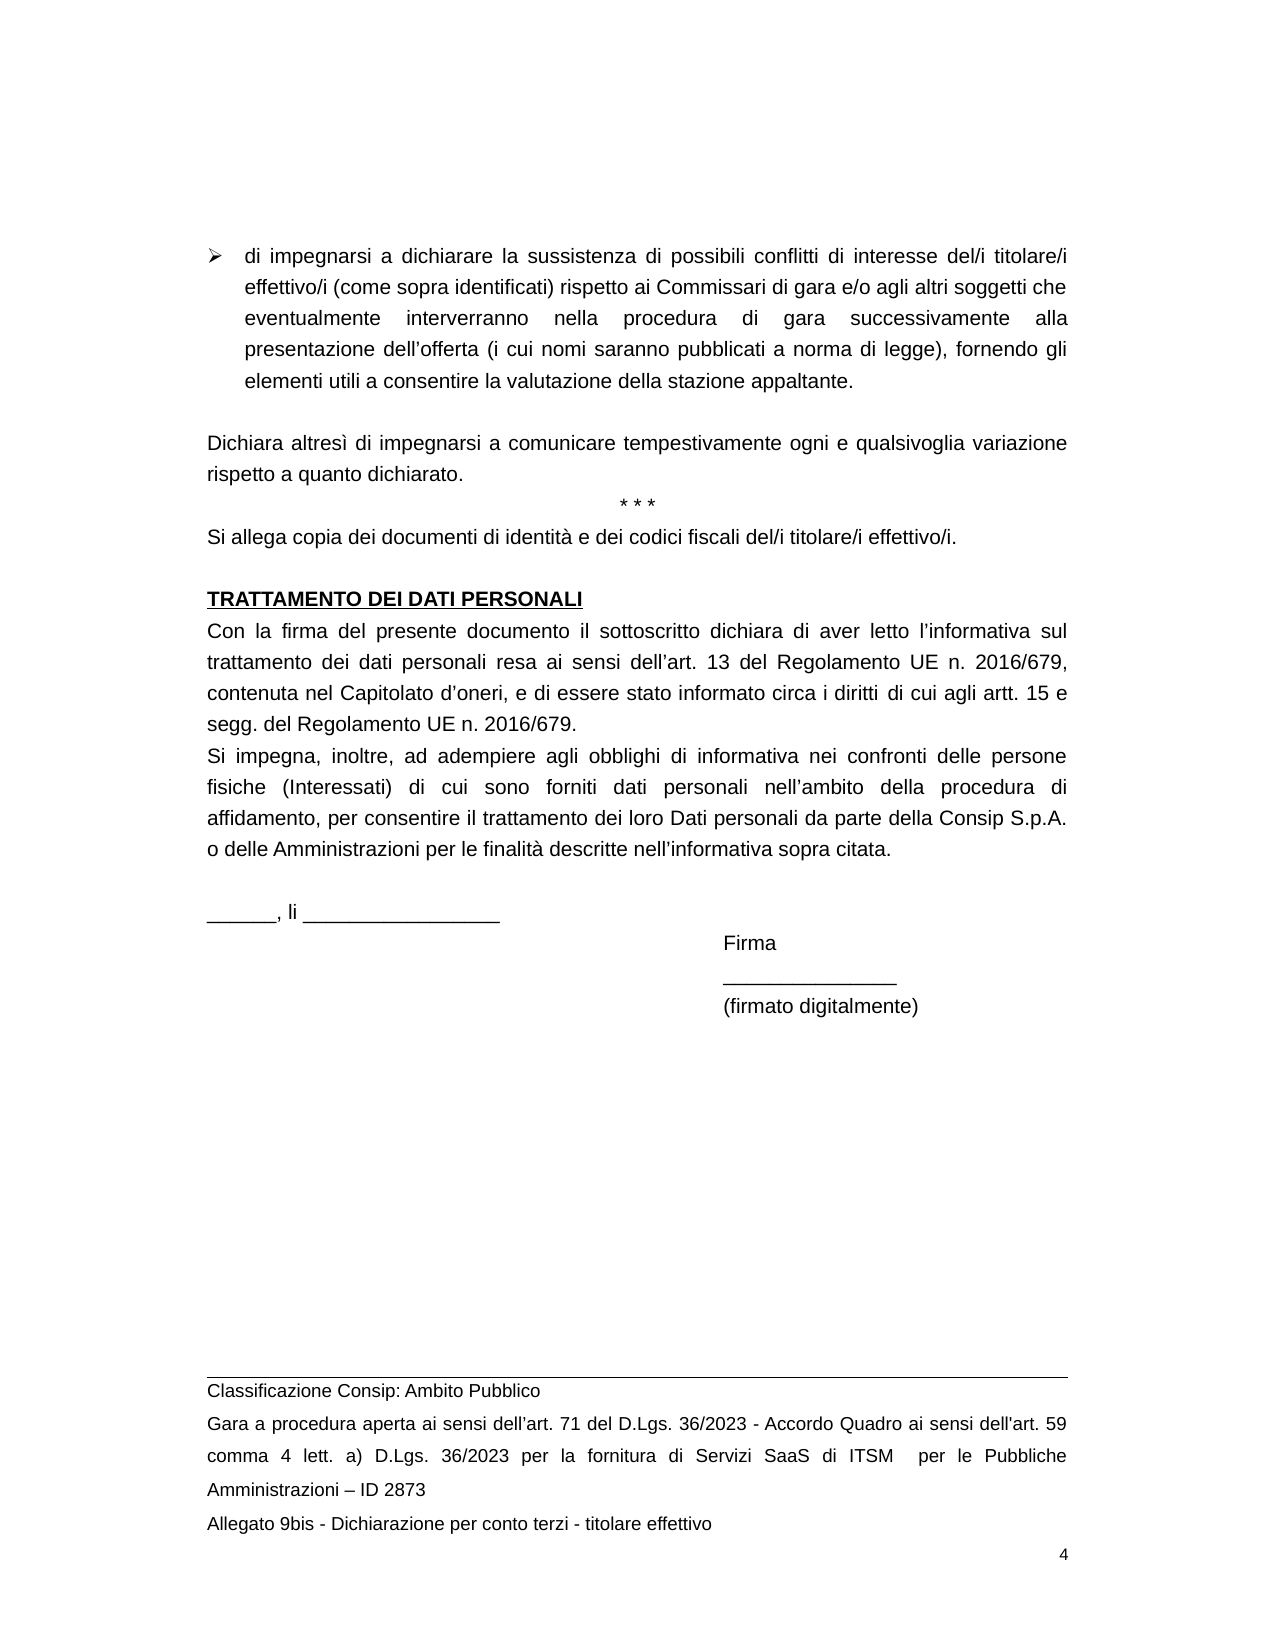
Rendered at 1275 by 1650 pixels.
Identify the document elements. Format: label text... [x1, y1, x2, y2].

text _______________ [207, 957, 1068, 988]
text Dichiara altresì di impegnarsi a comunicare tempestivamente ogni e qualsivoglia variazione rispetto a quanto dichiarato. [207, 426, 1068, 488]
text Si impegna, inoltre, ad adempiere agli obblighi di informativa nei confronti delle persone fisiche (Interessati) di cui sono forniti dati personali nell’ambito della procedura di affidamento, per consentire il trattamento dei loro Dati personali da parte della Consip S.p.A. o delle Amministrazioni per le finalità descritte nell’informativa sopra citata. [207, 738, 1068, 863]
text Firma [263, 926, 1068, 957]
text * * * [207, 488, 1068, 519]
list TRATTAMENTO DEI DATI PERSONALI [207, 582, 1068, 613]
text ______, li _________________ [207, 894, 1068, 926]
text Con la firma del presente documento il sottoscritto dichiara di aver letto l’informativa sul trattamento dei dati personali resa ai sensi dell’art. 13 del Regolamento UE n. 2016/679, contenuta nel Capitolato d’oneri, e di essere stato informato circa i diritti di cui agli artt. 15 e segg. del Regolamento UE n. 2016/679. [207, 613, 1068, 738]
list di impegnarsi a dichiarare la sussistenza di possibili conflitti di interesse del/i titolare/i effettivo/i (come sopra identificati) rispetto ai Commissari di gara e/o agli altri soggetti che eventualmente interverranno nella procedura di gara successivamente alla presentazione dell’offerta (i cui nomi saranno pubblicati a norma di legge), fornendo gli elementi utili a consentire la valutazione della stazione appaltante. [207, 238, 1068, 394]
text (firmato digitalmente) [723, 988, 1068, 1019]
text Si allega copia dei documenti di identità e dei codici fiscali del/i titolare/i effettivo/i. [207, 519, 1068, 551]
